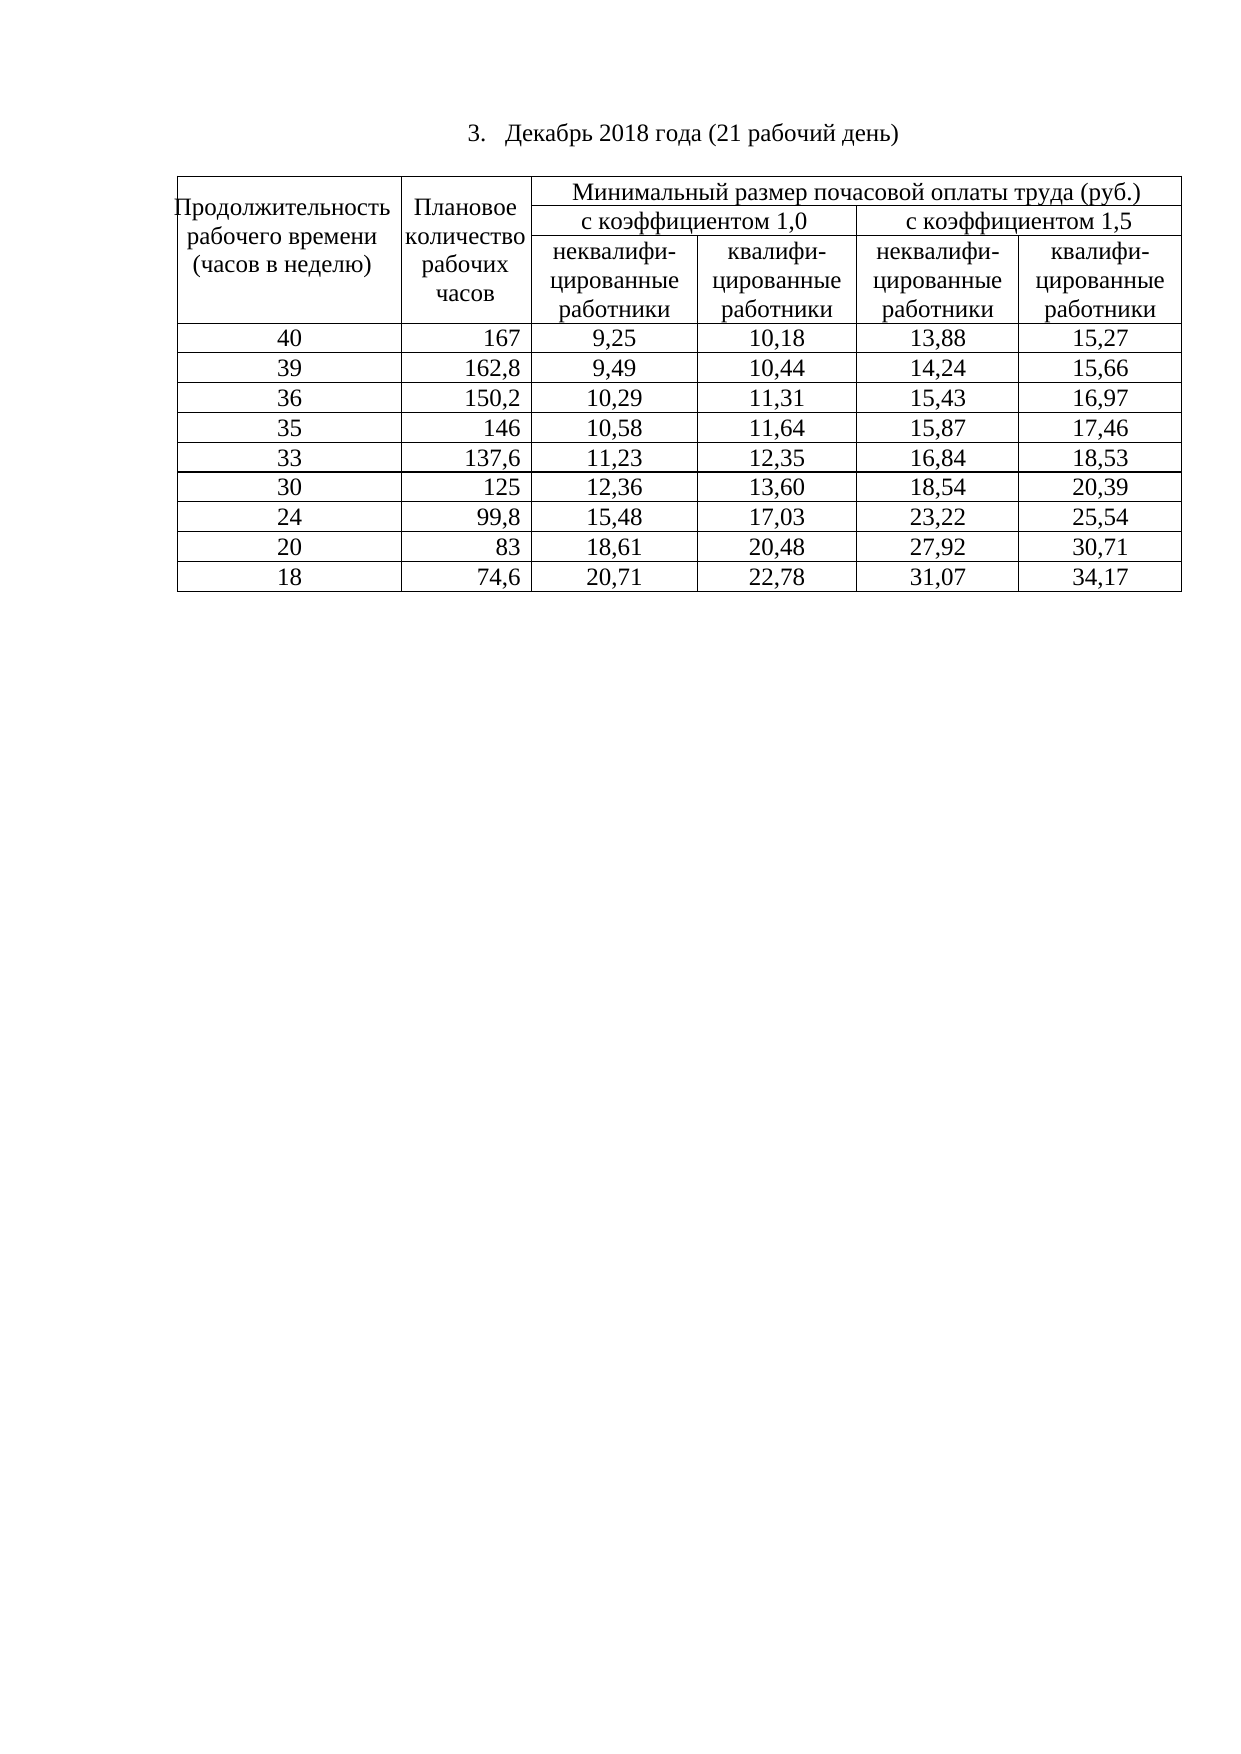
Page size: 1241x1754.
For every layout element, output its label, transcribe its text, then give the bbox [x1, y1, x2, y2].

table_cell 11,23 [532, 443, 697, 471]
table_cell квалифицированные работники [698, 236, 856, 322]
table_cell 24 [178, 502, 401, 531]
table_cell 9,25 [532, 324, 697, 352]
table_cell 74,6 [402, 562, 531, 591]
table_cell 15,48 [532, 502, 697, 531]
table_cell 18,54 [857, 473, 1018, 501]
table_cell 31,07 [857, 562, 1018, 591]
table_cell 15,27 [1019, 324, 1181, 352]
table_cell 11,31 [698, 383, 856, 412]
table_cell 17,03 [698, 502, 856, 531]
table_cell 30 [178, 473, 401, 501]
table_cell 22,78 [698, 562, 856, 591]
table_cell 150,2 [402, 383, 531, 412]
table_cell неквалифицированные работники [532, 236, 697, 322]
table_cell неквалифицированные работники [857, 236, 1018, 322]
table_cell 9,49 [532, 353, 697, 382]
table_cell 35 [178, 413, 401, 442]
table_cell 99,8 [402, 502, 531, 531]
table_cell 146 [402, 413, 531, 442]
table_cell 15,66 [1019, 353, 1181, 382]
table_cell 13,60 [698, 473, 856, 501]
table_cell 20 [178, 532, 401, 561]
table_cell 10,18 [698, 324, 856, 352]
table_header Продолжительность рабочего времени (часов в неделю) [178, 177, 401, 322]
table_cell с коэффициентом 1,0 [532, 206, 856, 235]
table_cell 12,35 [698, 443, 856, 471]
table_cell 36 [178, 383, 401, 412]
table_cell 16,84 [857, 443, 1018, 471]
table_cell квалифицированные работники [1019, 236, 1181, 322]
table_cell 33 [178, 443, 401, 471]
table_cell 162,8 [402, 353, 531, 382]
table_cell 13,88 [857, 324, 1018, 352]
table_cell 10,29 [532, 383, 697, 412]
table_cell 20,39 [1019, 473, 1181, 501]
table_cell 40 [178, 324, 401, 352]
table_cell 25,54 [1019, 502, 1181, 531]
table_header Минимальный размер почасовой оплаты труда (руб.) [532, 177, 1181, 205]
list Декабрь 2018 года (21 рабочий день) [215, 118, 1152, 147]
table_cell 34,17 [1019, 562, 1181, 591]
table_cell 14,24 [857, 353, 1018, 382]
table_cell 20,71 [532, 562, 697, 591]
table_cell 167 [402, 324, 531, 352]
table_cell 30,71 [1019, 532, 1181, 561]
table_cell 15,43 [857, 383, 1018, 412]
table_cell 125 [402, 473, 531, 501]
table_cell 39 [178, 353, 401, 382]
table_cell 16,97 [1019, 383, 1181, 412]
table_cell 11,64 [698, 413, 856, 442]
table_cell 137,6 [402, 443, 531, 471]
table_cell 15,87 [857, 413, 1018, 442]
table_cell 18,53 [1019, 443, 1181, 471]
table_header Плановое количество рабочих часов [402, 177, 531, 322]
table_cell 18 [178, 562, 401, 591]
table_cell 23,22 [857, 502, 1018, 531]
table_cell 17,46 [1019, 413, 1181, 442]
table_cell 20,48 [698, 532, 856, 561]
table_cell 10,58 [532, 413, 697, 442]
table_cell 12,36 [532, 473, 697, 501]
table_cell 27,92 [857, 532, 1018, 561]
table_cell 18,61 [532, 532, 697, 561]
table_cell с коэффициентом 1,5 [857, 206, 1181, 235]
table_cell 83 [402, 532, 531, 561]
table_cell 10,44 [698, 353, 856, 382]
